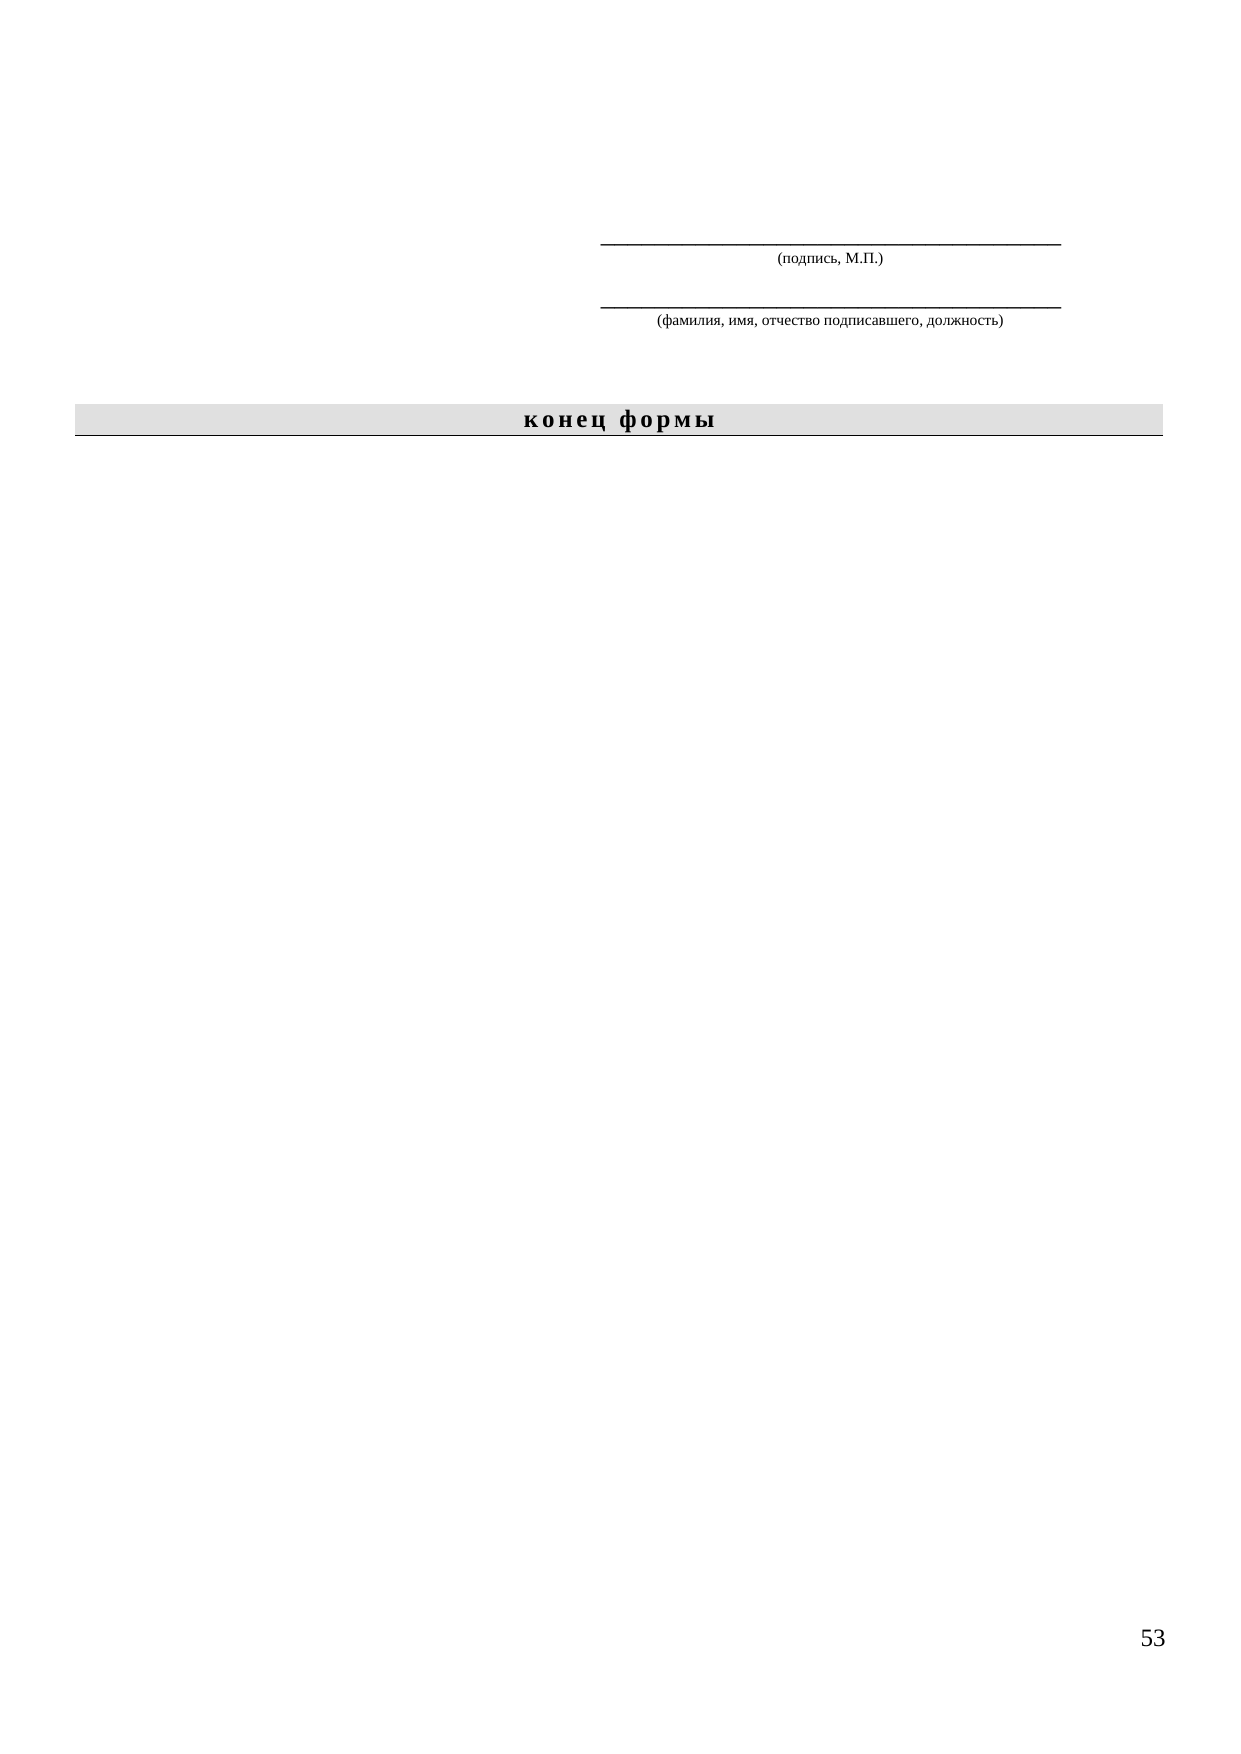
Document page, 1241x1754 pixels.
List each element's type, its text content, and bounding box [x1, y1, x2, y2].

table_cell __________________________________ (фамилия, имя, отчество подписавшего, должность) [588, 280, 1072, 342]
table_header __________________________________ (подпись, М.П.) [588, 218, 1072, 280]
text конец формы [75, 404, 1163, 435]
